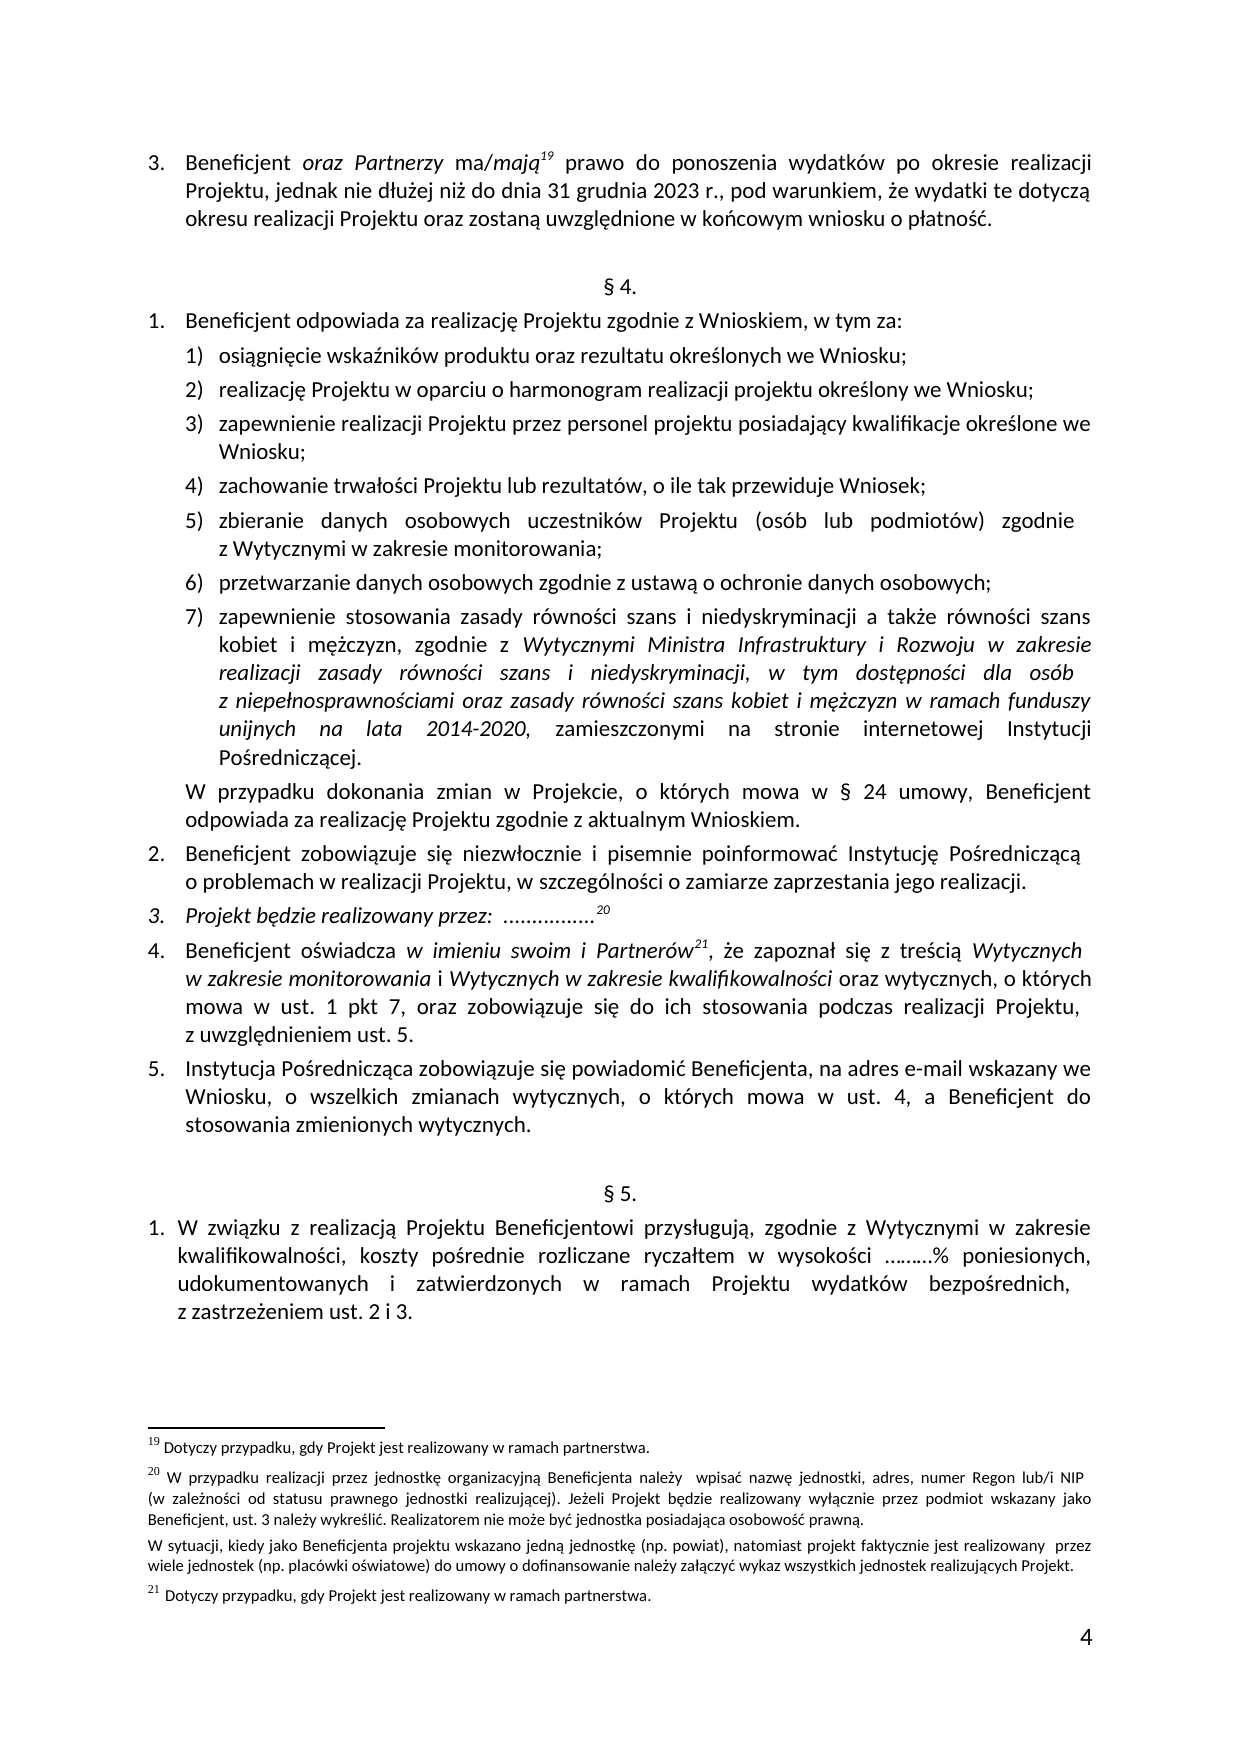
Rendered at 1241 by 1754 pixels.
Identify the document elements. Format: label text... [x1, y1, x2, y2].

text § 4. [148, 272, 1092, 300]
list Beneficjent zobowiązuje się niezwłocznie i pisemnie poinformować Instytucję Pośredniczącą o problemach w realizacji Projektu, w szczególności o zamiarze zaprzestania jego realizacji. [148, 839, 1092, 895]
list zapewnienie realizacji Projektu przez personel projektu posiadający kwalifikacje określone we Wniosku; [185, 409, 1092, 465]
list zapewnienie stosowania zasady równości szans i niedyskryminacji a także równości szans kobiet i mężczyzn, zgodnie z Wytycznymi Ministra Infrastruktury i Rozwoju w zakresie realizacji zasady równości szans i niedyskryminacji, w tym dostępności dla osób z niepełnosprawnościami oraz zasady równości szans kobiet i mężczyzn w ramach funduszy unijnych na lata 2014-2020, zamieszczonymi na stronie internetowej Instytucji Pośredniczącej. [185, 602, 1092, 771]
text W przypadku dokonania zmian w Projekcie, o których mowa w § 24 umowy, Beneficjent odpowiada za realizację Projektu zgodnie z aktualnym Wnioskiem. [185, 777, 1092, 833]
list osiągnięcie wskaźników produktu oraz rezultatu określonych we Wniosku; [185, 341, 1092, 369]
list realizację Projektu w oparciu o harmonogram realizacji projektu określony we Wniosku; [185, 375, 1092, 403]
list przetwarzanie danych osobowych zgodnie z ustawą o ochronie danych osobowych; [185, 568, 1092, 596]
list Beneficjent odpowiada za realizację Projektu zgodnie z Wnioskiem, w tym za: [148, 307, 1092, 334]
text § 5. [148, 1179, 1092, 1207]
list Projekt będzie realizowany przez: ................ [148, 901, 1092, 929]
list zachowanie trwałości Projektu lub rezultatów, o ile tak przewiduje Wniosek; [185, 472, 1092, 500]
list Beneficjent oświadcza w imieniu swoim i Partnerów, że zapoznał się z treścią Wytycznych w zakresie monitorowania i Wytycznych w zakresie kwalifikowalności oraz wytycznych, o których mowa w ust. 1 pkt 7, oraz zobowiązuje się do ich stosowania podczas realizacji Projektu, z uwzględnieniem ust. 5. [148, 936, 1092, 1048]
list W związku z realizacją Projektu Beneficjentowi przysługują, zgodnie z Wytycznymi w zakresie kwalifikowalności, koszty pośrednie rozliczane ryczałtem w wysokości ………% poniesionych, udokumentowanych i zatwierdzonych w ramach Projektu wydatków bezpośrednich, z zastrzeżeniem ust. 2 i 3. [148, 1213, 1092, 1325]
list zbieranie danych osobowych uczestników Projektu (osób lub podmiotów) zgodnie z Wytycznymi w zakresie monitorowania; [185, 506, 1092, 562]
list Beneficjent oraz Partnerzy ma/mają prawo do ponoszenia wydatków po okresie realizacji Projektu, jednak nie dłużej niż do dnia 31 grudnia 2023 r., pod warunkiem, że wydatki te dotyczą okresu realizacji Projektu oraz zostaną uwzględnione w końcowym wniosku o płatność. [148, 148, 1092, 232]
list Instytucja Pośrednicząca zobowiązuje się powiadomić Beneficjenta, na adres e-mail wskazany we Wniosku, o wszelkich zmianach wytycznych, o których mowa w ust. 4, a Beneficjent do stosowania zmienionych wytycznych. [148, 1054, 1092, 1138]
